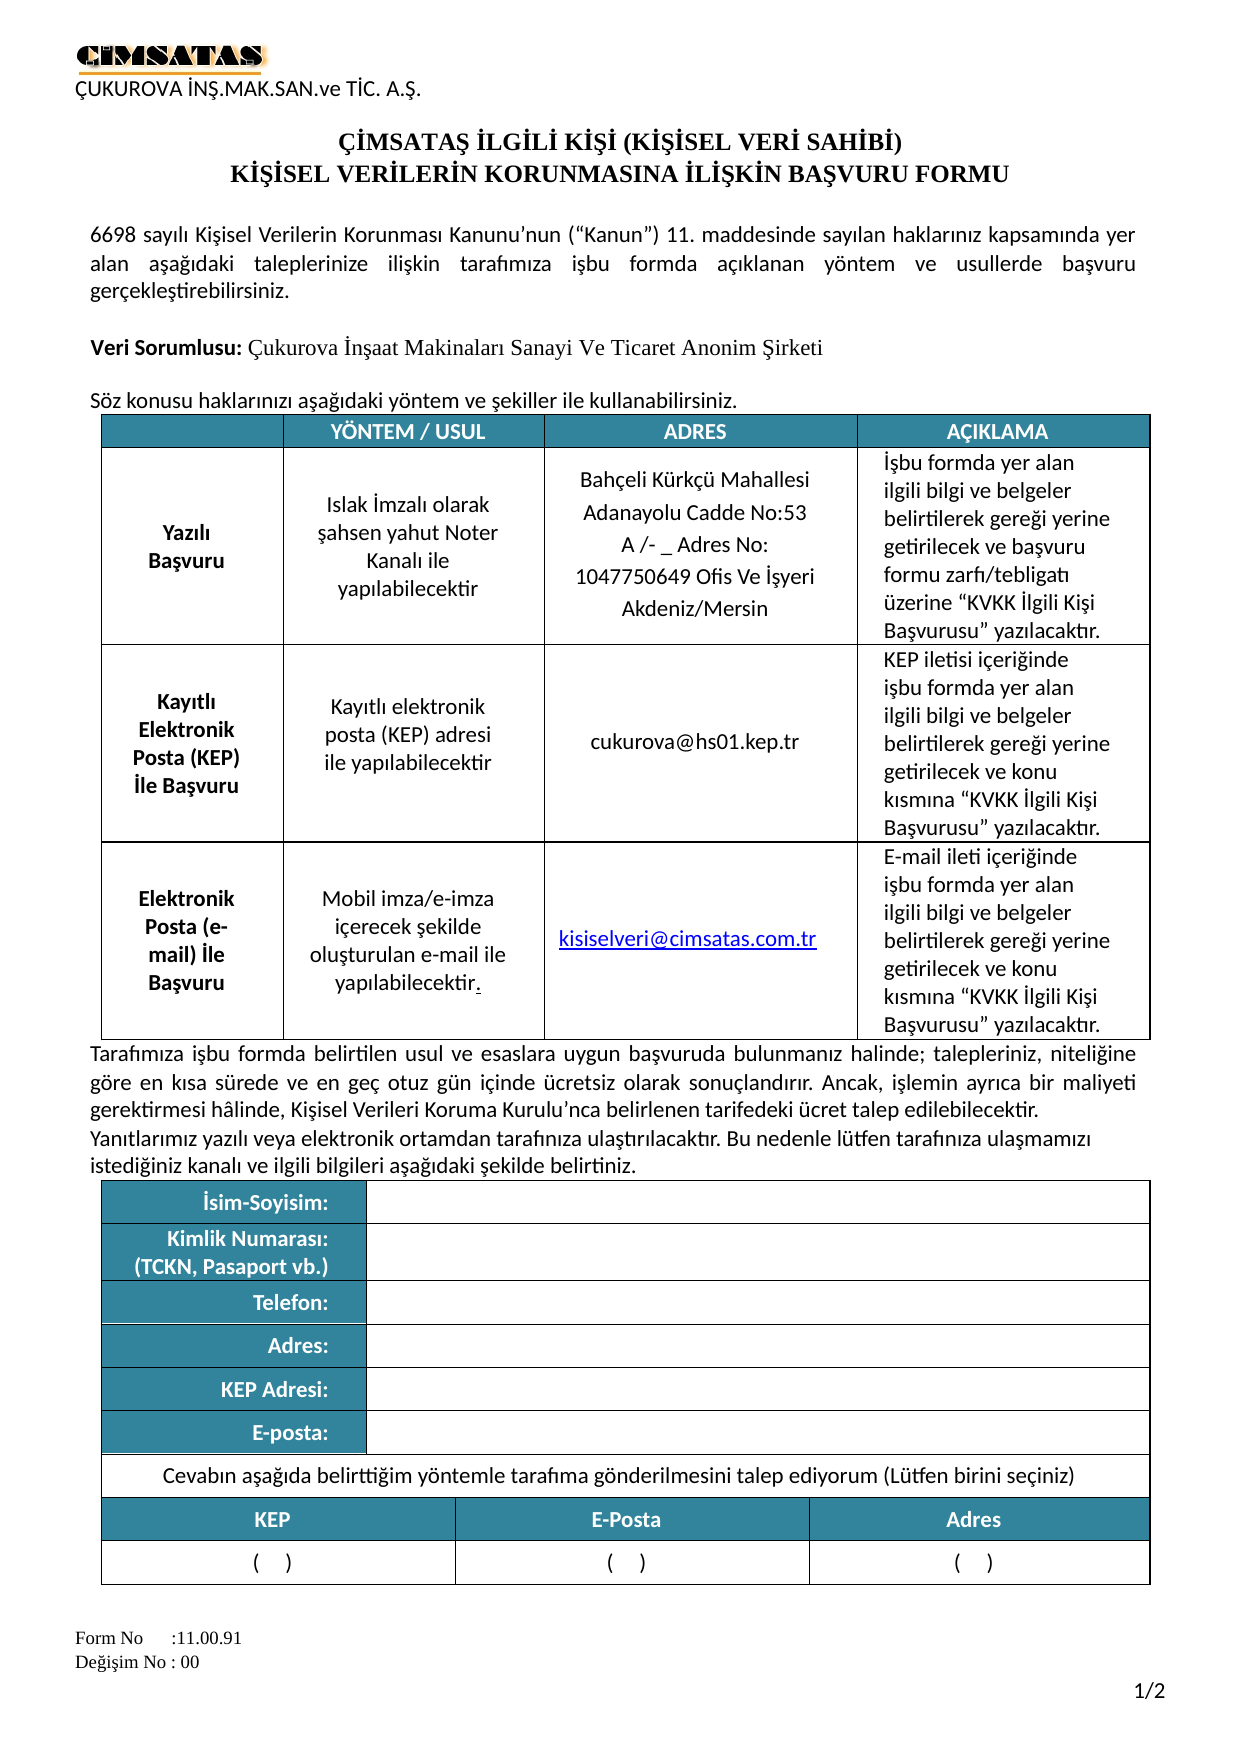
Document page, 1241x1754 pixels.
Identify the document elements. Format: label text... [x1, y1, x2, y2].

text ÇİMSATAŞ İLGİLİ KİŞİ (KİŞİSEL VERİ SAHİBİ) [75, 127, 1165, 155]
table_cell [367, 1368, 1149, 1410]
table_cell Telefon: [102, 1281, 366, 1323]
text Söz konusu haklarınızı aşağıdaki yöntem ve şekiller ile kullanabilirsiniz. [90, 386, 1138, 414]
table_cell Islak İmzalı olarak şahsen yahut Noter Kanalı ile yapılabilecektir [284, 448, 544, 644]
table_cell ( ) [102, 1541, 455, 1583]
table_header [102, 415, 283, 447]
table_cell Elektronik Posta (e-mail) İle Başvuru [102, 843, 283, 1038]
table_cell İşbu formda yer alan ilgili bilgi ve belgeler belirtilerek gereği yerine getirilecek ve başvuru formu zarfı/tebligatı üzerine “KVKK İlgili Kişi Başvurusu” yazılacaktır. [858, 448, 1149, 644]
table_header AÇIKLAMA [858, 415, 1149, 447]
text 6698 sayılı Kişisel Verilerin Korunması Kanunu’nun (“Kanun”) 11. maddesinde sayılan haklarınız kapsamında yer alan aşağıdaki taleplerinize ilişkin tarafımıza işbu formda açıklanan yöntem ve usullerde başvuru gerçekleştirebilirsiniz. [90, 221, 1138, 305]
table_header [367, 1181, 1149, 1223]
picture [74, 42, 271, 77]
table_cell cukurova@hs01.kep.tr [545, 645, 857, 841]
table_cell Kayıtlı Elektronik Posta (KEP) İle Başvuru [102, 645, 283, 841]
table_cell kisiselveri@cimsatas.com.tr [545, 843, 857, 1038]
table_cell E-posta: [102, 1411, 366, 1453]
table_cell Adres [810, 1498, 1149, 1540]
table_header YÖNTEM / USUL [284, 415, 544, 447]
table_cell [367, 1411, 1149, 1453]
table_header İsim-Soyisim: [102, 1181, 366, 1223]
table_cell Adres: [102, 1325, 366, 1367]
table_cell E-Posta [456, 1498, 809, 1540]
table_cell KEP iletisi içeriğinde işbu formda yer alan ilgili bilgi ve belgeler belirtilerek gereği yerine getirilecek ve konu kısmına “KVKK İlgili Kişi Başvurusu” yazılacaktır. [858, 645, 1149, 841]
table_cell KEP Adresi: [102, 1368, 366, 1410]
text Tarafımıza işbu formda belirtilen usul ve esaslara uygun başvuruda bulunmanız halinde; talepleriniz, niteliğine göre en kısa sürede ve en geç otuz gün içinde ücretsiz olarak sonuçlandırır. Ancak, işlemin ayrıca bir maliyeti gerektirmesi hâlinde, Kişisel Verileri Koruma Kurulu’nca belirlenen tarifedeki ücret talep edilebilecektir. [90, 1039, 1138, 1124]
table_cell Kimlik Numarası: (TCKN, Pasaport vb.) [102, 1224, 366, 1280]
table_header ADRES [545, 415, 857, 447]
table_cell KEP [102, 1498, 455, 1540]
table_cell [367, 1281, 1149, 1323]
table_cell ( ) [810, 1541, 1149, 1583]
table_cell ( ) [456, 1541, 809, 1583]
table_cell Mobil imza/e-imza içerecek şekilde oluşturulan e-mail ile yapılabilecektir. [284, 843, 544, 1038]
table_cell Yazılı Başvuru [102, 448, 283, 644]
table_cell Cevabın aşağıda belirttiğim yöntemle tarafıma gönderilmesini talep ediyorum (Lütfen birini seçiniz) [102, 1455, 1149, 1497]
table_cell [367, 1325, 1149, 1367]
text KİŞİSEL VERİLERİN KORUNMASINA İLİŞKİN BAŞVURU FORMU [75, 159, 1165, 188]
table_cell Kayıtlı elektronik posta (KEP) adresi ile yapılabilecektir [284, 645, 544, 841]
table_cell E-mail ileti içeriğinde işbu formda yer alan ilgili bilgi ve belgeler belirtilerek gereği yerine getirilecek ve konu kısmına “KVKK İlgili Kişi Başvurusu” yazılacaktır. [858, 843, 1149, 1038]
text Yanıtlarımız yazılı veya elektronik ortamdan tarafınıza ulaştırılacaktır. Bu nedenle lütfen tarafınıza ulaşmamızı istediğiniz kanalı ve ilgili bilgileri aşağıdaki şekilde belirtiniz. [90, 1124, 1138, 1180]
table_cell [367, 1224, 1149, 1280]
table_cell Bahçeli Kürkçü Mahallesi Adanayolu Cadde No:53 A /- _ Adres No: 1047750649 Ofis Ve İşyeri Akdeniz/Mersin [545, 448, 857, 644]
text Veri Sorumlusu: Çukurova İnşaat Makinaları Sanayi Ve Ticaret Anonim Şirketi [75, 333, 1165, 361]
